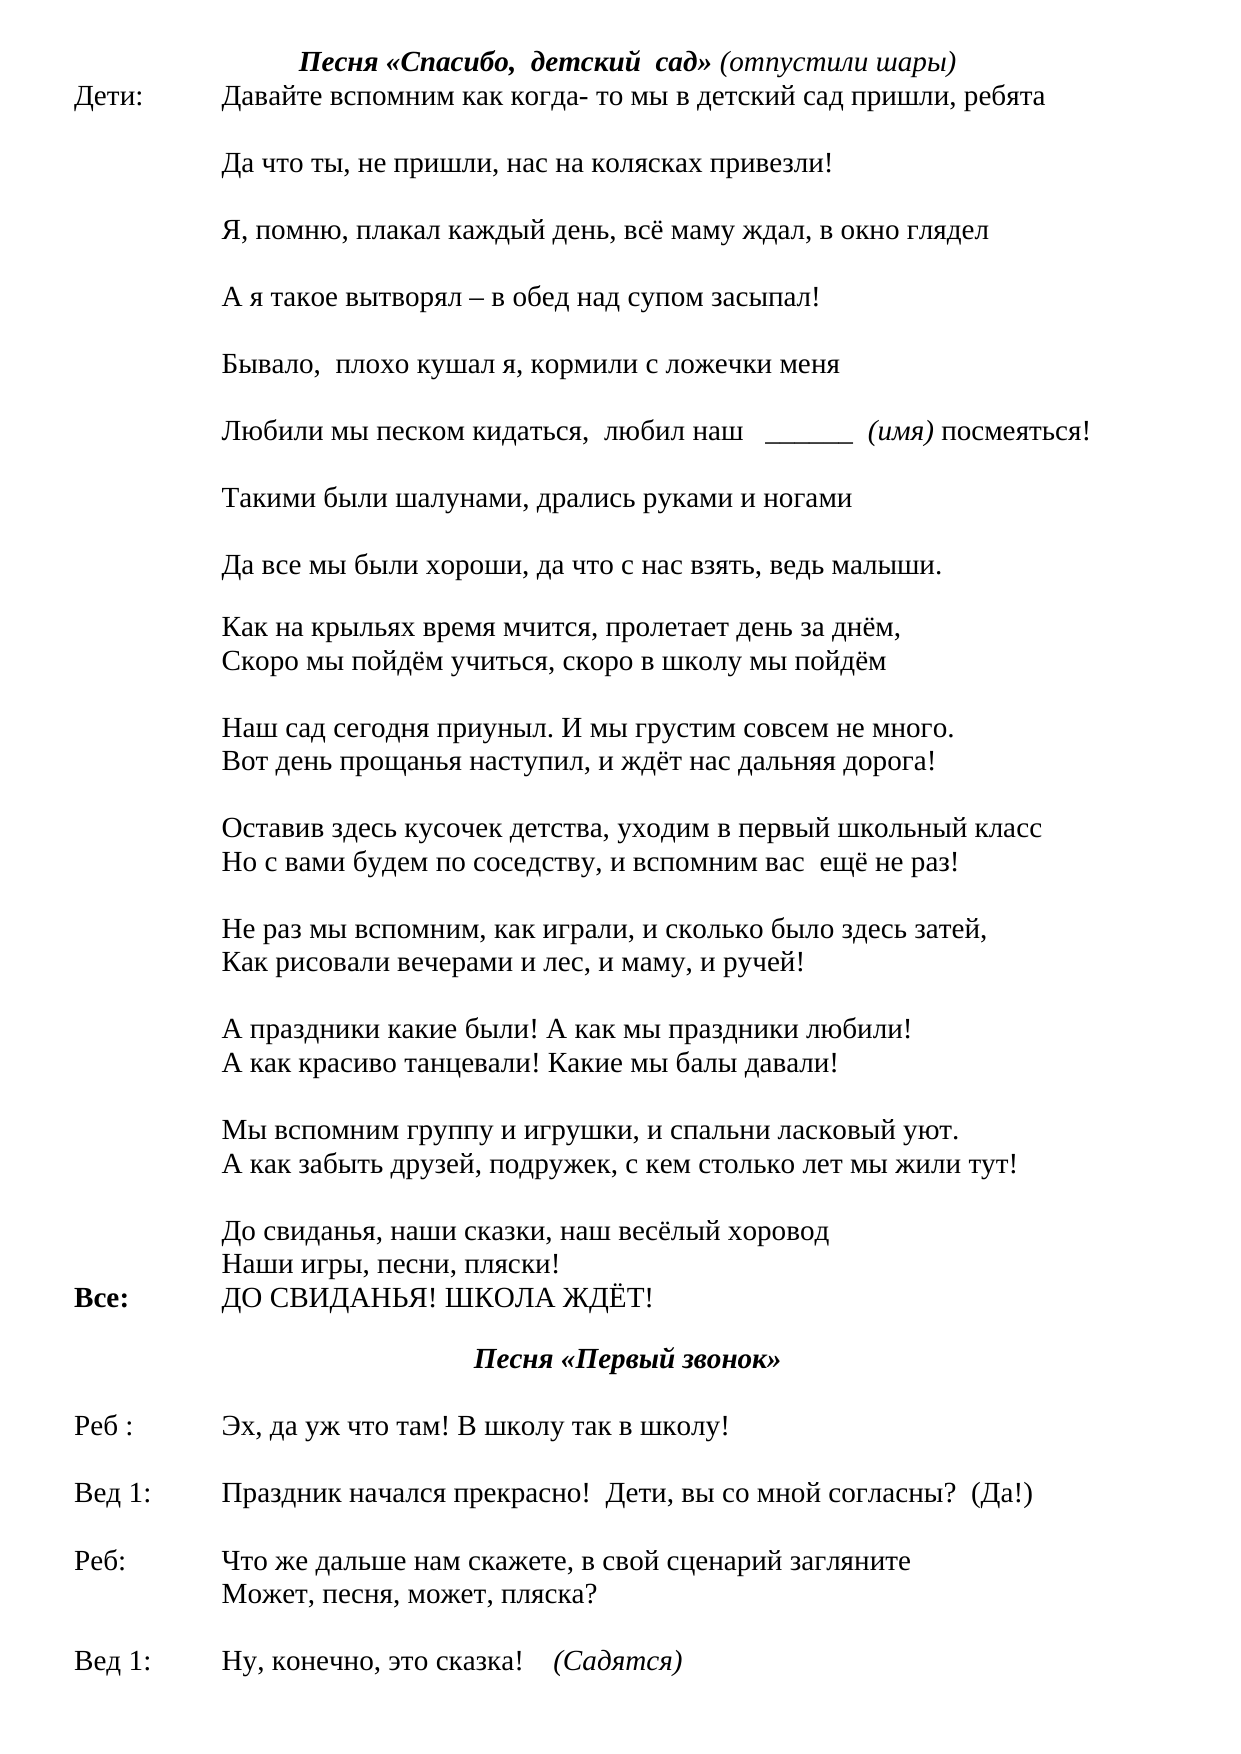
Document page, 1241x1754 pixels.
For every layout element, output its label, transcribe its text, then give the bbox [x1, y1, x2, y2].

text Мы вспомним группу и игрушки, и спальни ласковый уют. [148, 1112, 1181, 1146]
text А я такое вытворял – в обед над супом засыпал! [148, 279, 1181, 313]
text Песня «Спасибо, детский сад» (отпустили шары) [74, 44, 1181, 78]
text Реб : Эх, да уж что там! В школу так в школу! [74, 1408, 1181, 1442]
text Но с вами будем по соседству, и вспомним вас ещё не раз! [148, 844, 1181, 877]
text Вот день прощанья наступил, и ждёт нас дальняя дорога! [148, 743, 1181, 777]
text Вед 1: Праздник начался прекрасно! Дети, вы со мной согласны? (Да!) [74, 1476, 1181, 1509]
text Скоро мы пойдём учиться, скоро в школу мы пойдём [148, 643, 1181, 676]
text Вед 1: Ну, конечно, это сказка! (Садятся) [74, 1643, 1181, 1677]
text Я, помню, плакал каждый день, всё маму ждал, в окно глядел [148, 212, 1181, 246]
text Как на крыльях время мчится, пролетает день за днём, [148, 609, 1181, 643]
text Дети: Давайте вспомним как когда- то мы в детский сад пришли, ребята [74, 78, 1181, 111]
text Оставив здесь кусочек детства, уходим в первый школьный класс [148, 810, 1181, 844]
text А как забыть друзей, подружек, с кем столько лет мы жили тут! [148, 1146, 1181, 1179]
text Такими были шалунами, дрались руками и ногами [148, 480, 1181, 514]
text Не раз мы вспомним, как играли, и сколько было здесь затей, [148, 911, 1181, 944]
text Наш сад сегодня приуныл. И мы грустим совсем не много. [148, 710, 1181, 743]
text Любили мы песком кидаться, любил наш ______ (имя) посмеяться! [148, 413, 1181, 447]
text Может, песня, может, пляска? [148, 1576, 1181, 1610]
text До свиданья, наши сказки, наш весёлый хоровод [148, 1213, 1181, 1246]
text Песня «Первый звонок» [74, 1341, 1181, 1375]
text Как рисовали вечерами и лес, и маму, и ручей! А праздники какие были! А как мы праздники любили! А как красиво танцевали! Какие мы балы давали! [148, 944, 1181, 1079]
text Наши игры, песни, пляски! [74, 1246, 1181, 1280]
text Да что ты, не пришли, нас на колясках привезли! [148, 145, 1181, 178]
text Да все мы были хороши, да что с нас взять, ведь малыши. [148, 547, 1181, 581]
text Все: ДО СВИДАНЬЯ! ШКОЛА ЖДЁТ! [74, 1280, 1181, 1341]
text Реб: Что же дальше нам скажете, в свой сценарий загляните [74, 1543, 1181, 1576]
text Бывало, плохо кушал я, кормили с ложечки меня [148, 346, 1181, 380]
